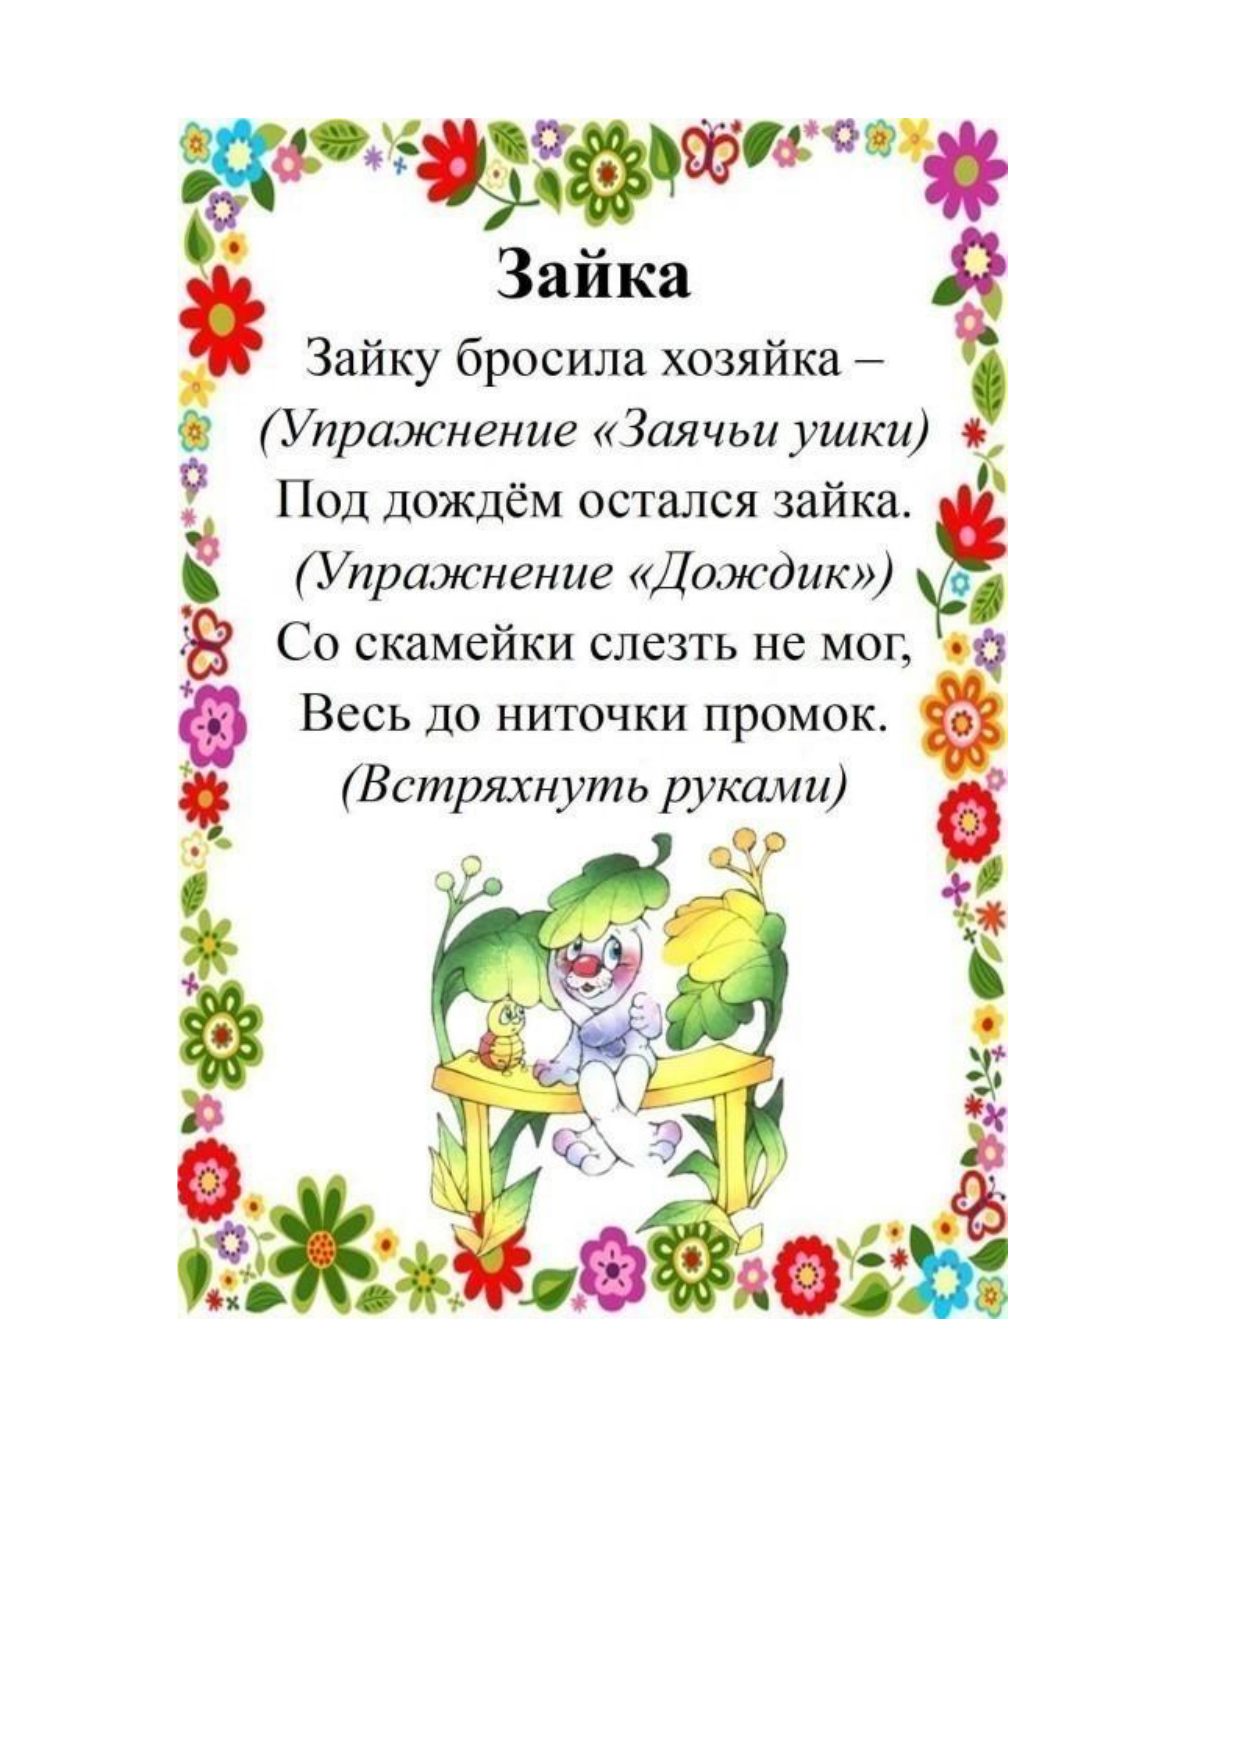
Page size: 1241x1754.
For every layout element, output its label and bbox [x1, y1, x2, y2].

picture [177, 118, 1008, 1319]
